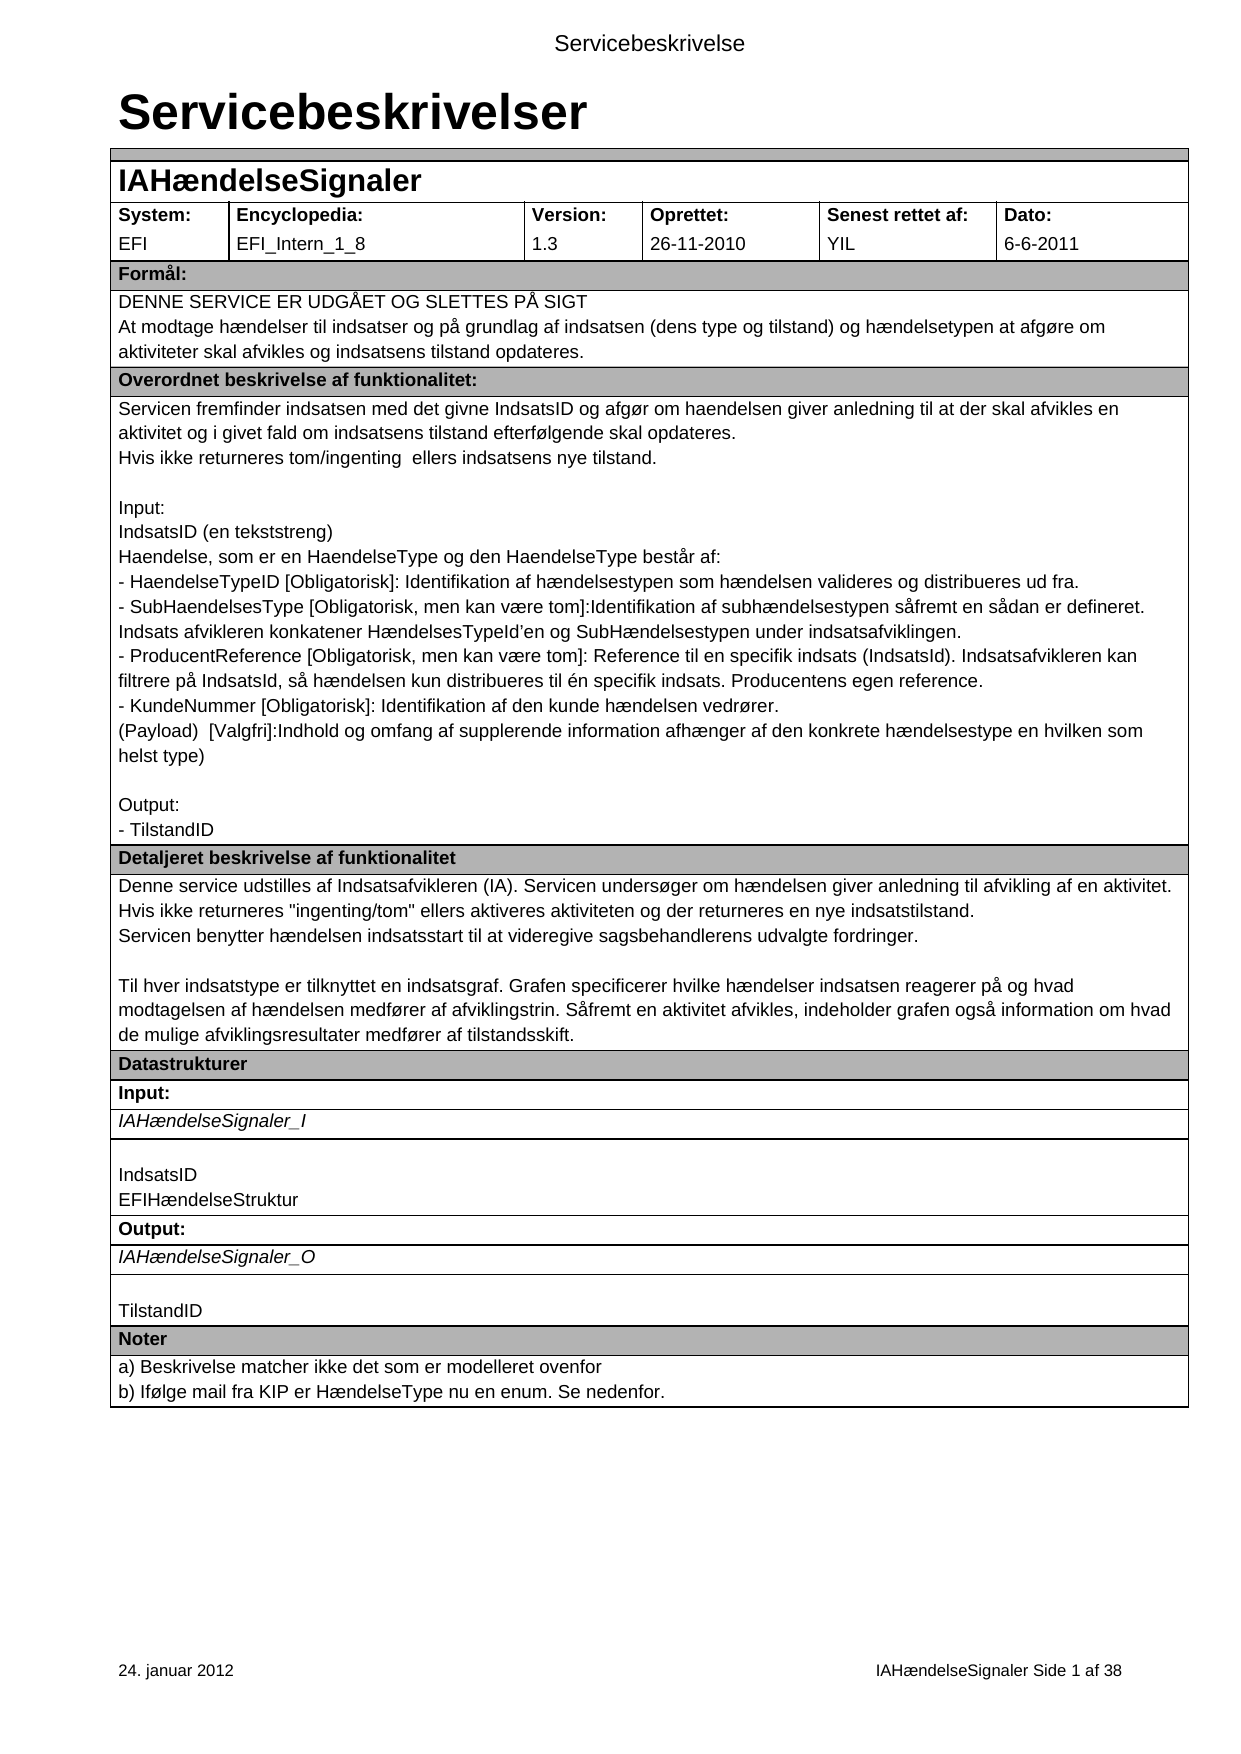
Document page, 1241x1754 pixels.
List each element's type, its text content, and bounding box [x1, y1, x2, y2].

table_cell Dato: [997, 203, 1188, 231]
table_cell Oprettet: [643, 203, 819, 231]
table_cell a) Beskrivelse matcher ikke det som er modelleret ovenfor b) Ifølge mail fra KIP er HændelseType nu en enum. Se nedenfor. [111, 1356, 1188, 1406]
table_header [111, 149, 1188, 160]
table_cell 6-6-2011 [997, 231, 1188, 260]
table_cell Output: [111, 1216, 1188, 1244]
table_cell Datastrukturer [111, 1051, 1188, 1079]
table_cell TilstandID [111, 1275, 1188, 1325]
table_cell IAHændelseSignaler [111, 162, 1188, 201]
table_cell EFI [111, 231, 228, 260]
table_cell Input: [111, 1081, 1188, 1108]
table_cell Denne service udstilles af Indsatsafvikleren (IA). Servicen undersøger om hændelsen giver anledning til afvikling af en aktivitet. Hvis ikke returneres "ingenting/tom" ellers aktiveres aktiviteten og der returneres en nye indsatstilstand. Servicen benytter hændelsen indsatsstart til at videregive sagsbehandlerens udvalgte fordringer. Til hver indsatstype er tilknyttet en indsatsgraf. Grafen specificerer hvilke hændelser indsatsen reagerer på og hvad modtagelsen af hændelsen medfører af afviklingstrin. Såfremt en aktivitet afvikles, indeholder grafen også information om hvad de mulige afviklingsresultater medfører af tilstandsskift. [111, 875, 1188, 1049]
table_cell YIL [820, 231, 996, 260]
text Servicebeskrivelser [118, 82, 1181, 140]
table_cell 1.3 [525, 231, 642, 260]
table_cell DENNE SERVICE ER UDGÅET OG SLETTES PÅ SIGT At modtage hændelser til indsatser og på grundlag af indsatsen (dens type og tilstand) og hændelsetypen at afgøre om aktiviteter skal afvikles og indsatsens tilstand opdateres. [111, 291, 1188, 366]
table_cell Servicen fremfinder indsatsen med det givne IndsatsID og afgør om haendelsen giver anledning til at der skal afvikles en aktivitet og i givet fald om indsatsens tilstand efterfølgende skal opdateres. Hvis ikke returneres tom/ingenting ellers indsatsens nye tilstand. Input: IndsatsID (en tekststreng) Haendelse, som er en HaendelseType og den HaendelseType består af: - HaendelseTypeID [Obligatorisk]: Identifikation af hændelsestypen som hændelsen valideres og distribueres ud fra. - SubHaendelsesType [Obligatorisk, men kan være tom]:Identifikation af subhændelsestypen såfremt en sådan er defineret. Indsats afvikleren konkatener HændelsesTypeId’en og SubHændelsestypen under indsatsafviklingen. - ProducentReference [Obligatorisk, men kan være tom]: Reference til en specifik indsats (IndsatsId). Indsatsafvikleren kan filtrere på IndsatsId, så hændelsen kun distribueres til én specifik indsats. Producentens egen reference. - KundeNummer [Obligatorisk]: Identifikation af den kunde hændelsen vedrører. (Payload) [Valgfri]:Indhold og omfang af supplerende information afhænger af den konkrete hændelsestype en hvilken som helst type) Output: - TilstandID [111, 397, 1188, 844]
table_cell Overordnet beskrivelse af funktionalitet: [111, 368, 1188, 396]
table_cell IndsatsID EFIHændelseStruktur [111, 1140, 1188, 1214]
table_cell EFI_Intern_1_8 [230, 231, 524, 260]
table_cell Formål: [111, 262, 1188, 290]
table_cell Encyclopedia: [230, 203, 524, 231]
table_cell Detaljeret beskrivelse af funktionalitet [111, 846, 1188, 874]
table_cell 26-11-2010 [643, 231, 819, 260]
table_cell Noter [111, 1327, 1188, 1355]
table_cell Senest rettet af: [820, 203, 996, 231]
table_cell System: [111, 203, 228, 231]
table_cell IAHændelseSignaler_O [111, 1246, 1188, 1273]
table_cell IAHændelseSignaler_I [111, 1110, 1188, 1138]
table_cell Version: [525, 203, 642, 231]
